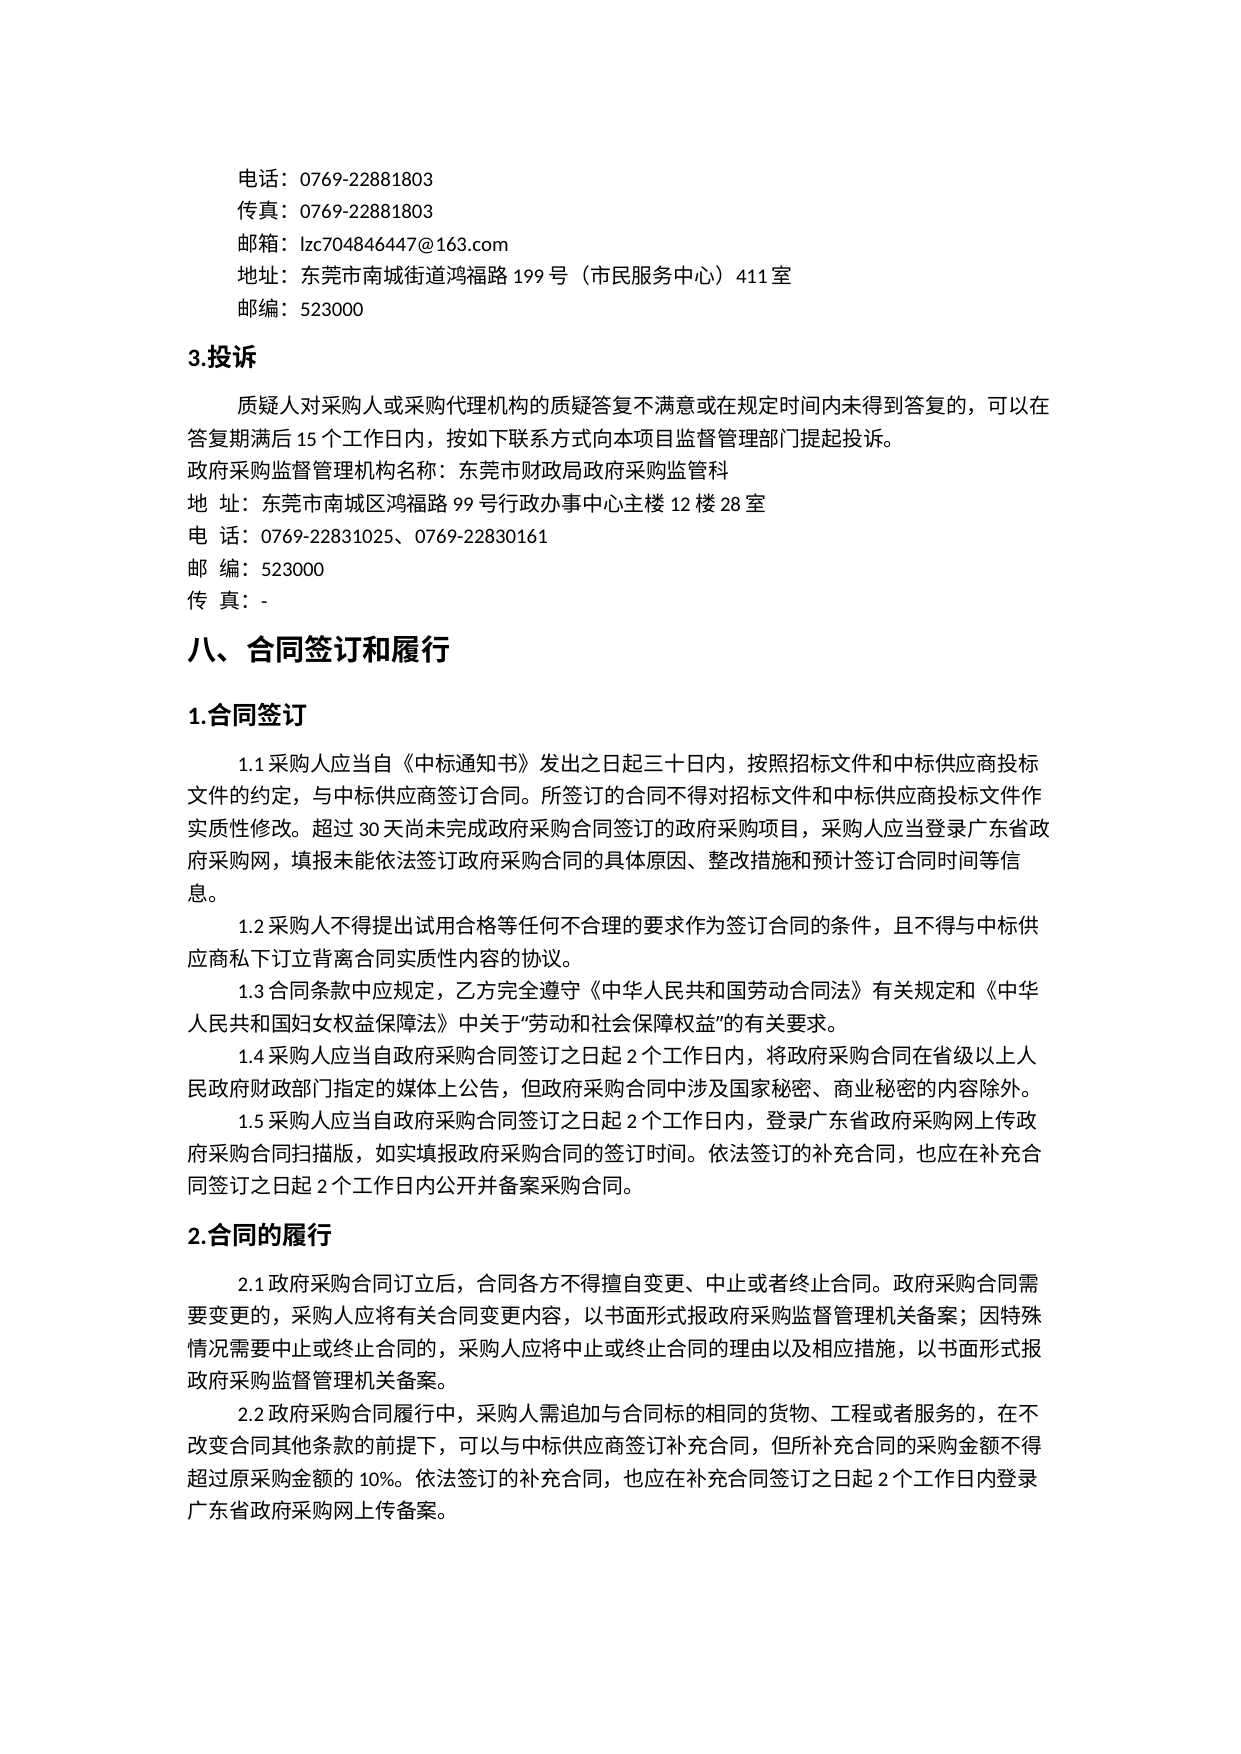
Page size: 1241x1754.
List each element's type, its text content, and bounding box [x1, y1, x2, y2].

text 电话：0769-22881803 [187, 162, 1053, 194]
text 邮 编：523000 [187, 552, 1053, 584]
text 1.5采购人应当自政府采购合同签订之日起2个工作日内，登录广东省政府采购网上传政府采购合同扫描版，如实填报政府采购合同的签订时间。依法签订的补充合同，也应在补充合同签订之日起2个工作日内公开并备案采购合同。 [187, 1104, 1053, 1202]
text 2.合同的履行 [187, 1202, 1053, 1267]
text 邮编：523000 [187, 292, 1053, 324]
text 3.投诉 [187, 324, 1053, 389]
text 政府采购监督管理机构名称：东莞市财政局政府采购监管科 [187, 454, 1053, 487]
text 传 真：- [187, 584, 1053, 617]
text 地 址：东莞市南城区鸿福路99号行政办事中心主楼12楼28室 [187, 487, 1053, 519]
text 地址：东莞市南城街道鸿福路199号（市民服务中心）411室 [187, 259, 1053, 292]
text 传真：0769-22881803 [187, 194, 1053, 227]
text 1.3合同条款中应规定，乙方完全遵守《中华人民共和国劳动合同法》有关规定和《中华人民共和国妇女权益保障法》中关于“劳动和社会保障权益”的有关要求。 [187, 974, 1053, 1039]
text 1.2采购人不得提出试用合格等任何不合理的要求作为签订合同的条件，且不得与中标供应商私下订立背离合同实质性内容的协议。 [187, 909, 1053, 974]
text 八、合同签订和履行 [187, 617, 1053, 682]
text 2.1政府采购合同订立后，合同各方不得擅自变更、中止或者终止合同。政府采购合同需要变更的，采购人应将有关合同变更内容，以书面形式报政府采购监督管理机关备案；因特殊情况需要中止或终止合同的，采购人应将中止或终止合同的理由以及相应措施，以书面形式报政府采购监督管理机关备案。 [187, 1267, 1053, 1397]
text 质疑人对采购人或采购代理机构的质疑答复不满意或在规定时间内未得到答复的，可以在答复期满后15个工作日内，按如下联系方式向本项目监督管理部门提起投诉。 [187, 389, 1053, 454]
text 2.2政府采购合同履行中，采购人需追加与合同标的相同的货物、工程或者服务的，在不改变合同其他条款的前提下，可以与中标供应商签订补充合同，但所补充合同的采购金额不得超过原采购金额的10%。依法签订的补充合同，也应在补充合同签订之日起2个工作日内登录广东省政府采购网上传备案。 [187, 1397, 1053, 1527]
text 1.合同签订 [187, 682, 1053, 747]
text 邮箱：lzc704846447@163.com [187, 227, 1053, 259]
text 1.4采购人应当自政府采购合同签订之日起2个工作日内，将政府采购合同在省级以上人民政府财政部门指定的媒体上公告，但政府采购合同中涉及国家秘密、商业秘密的内容除外。 [187, 1039, 1053, 1104]
text 电 话：0769-22831025、0769-22830161 [187, 519, 1053, 552]
text 1.1采购人应当自《中标通知书》发出之日起三十日内，按照招标文件和中标供应商投标文件的约定，与中标供应商签订合同。所签订的合同不得对招标文件和中标供应商投标文件作实质性修改。超过30天尚未完成政府采购合同签订的政府采购项目，采购人应当登录广东省政府采购网，填报未能依法签订政府采购合同的具体原因、整改措施和预计签订合同时间等信息。 [187, 747, 1053, 909]
